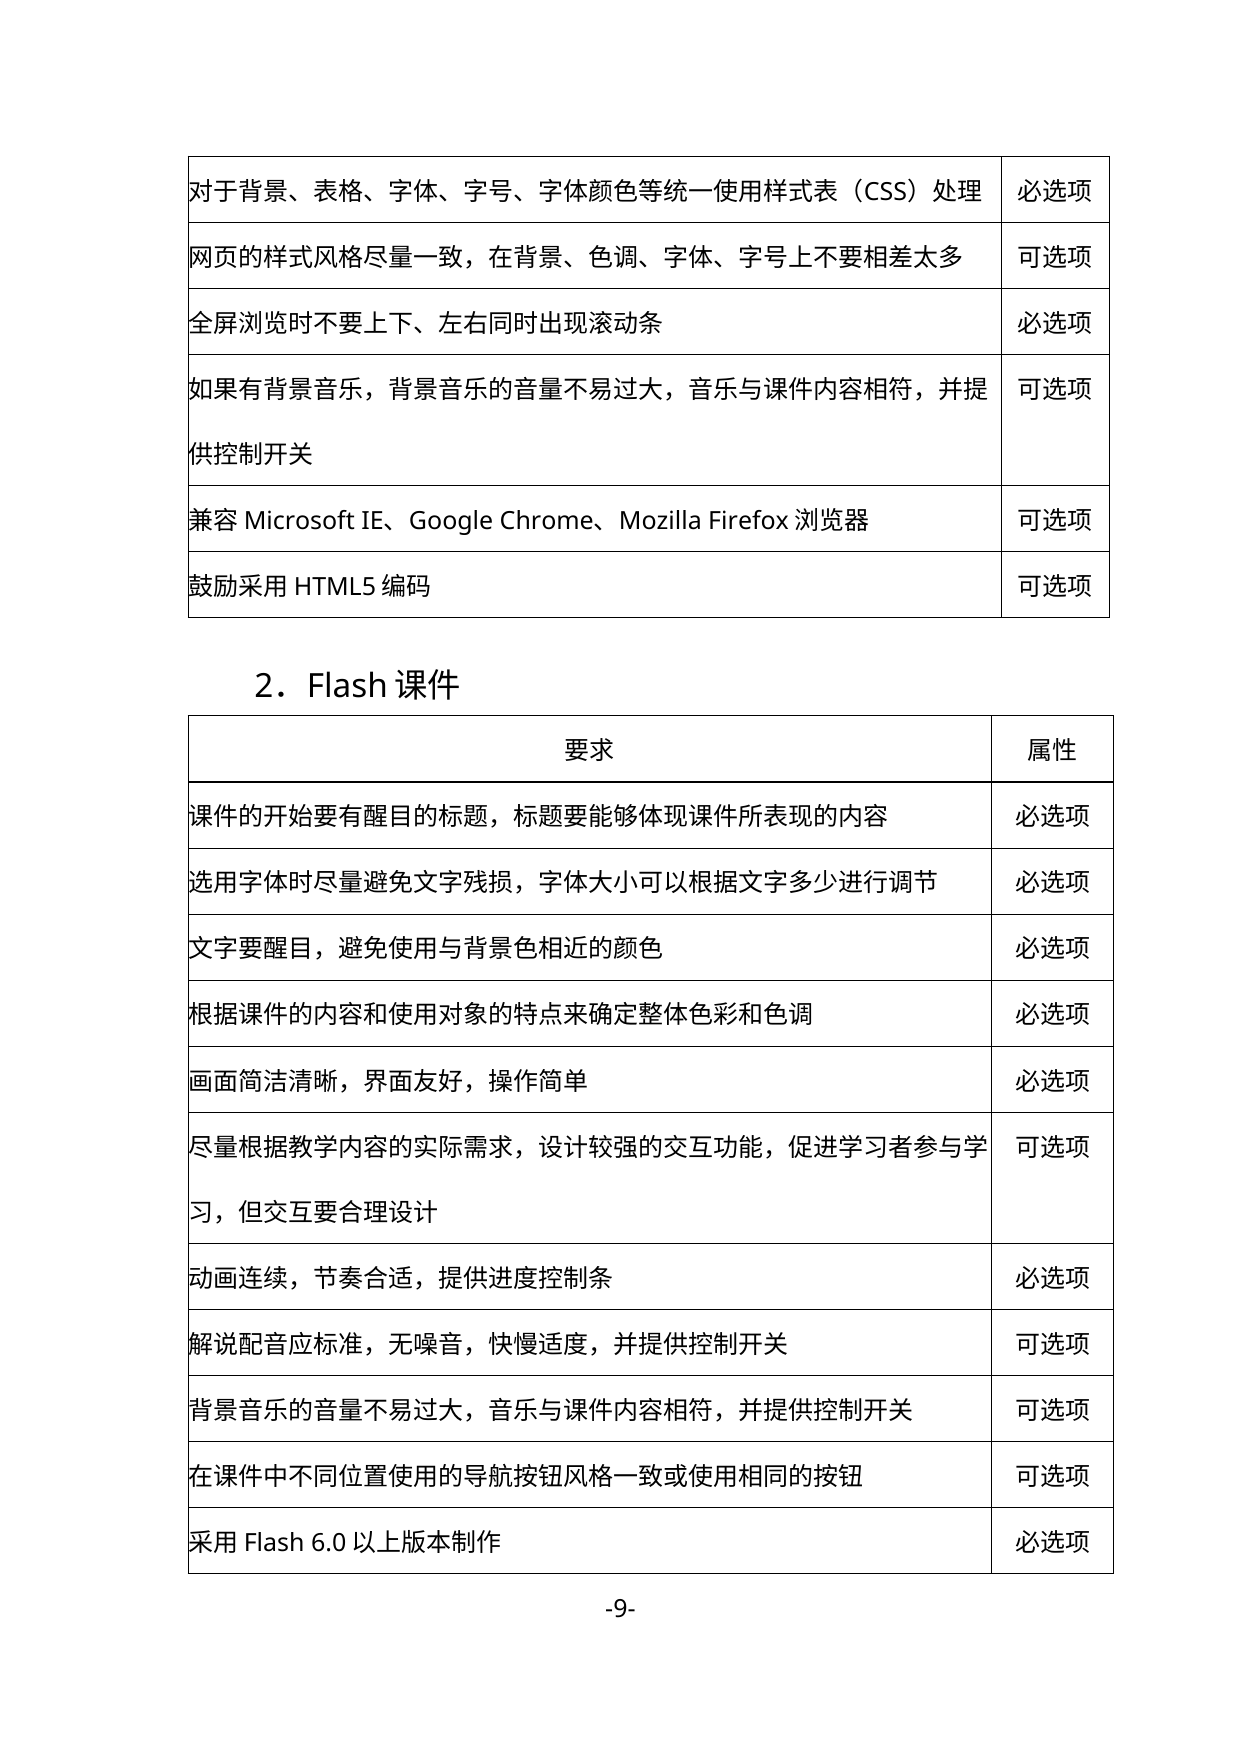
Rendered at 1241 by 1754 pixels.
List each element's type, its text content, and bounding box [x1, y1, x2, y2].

table_cell 对于背景、表格、字体、字号、字体颜色等统一使用样式表（CSS）处理 [189, 157, 1001, 222]
table_cell 可选项 [1002, 552, 1109, 617]
table_cell 选用字体时尽量避免文字残损，字体大小可以根据文字多少进行调节 [189, 849, 991, 913]
table_cell 在课件中不同位置使用的导航按钮风格一致或使用相同的按钮 [189, 1442, 991, 1507]
table_cell 动画连续，节奏合适，提供进度控制条 [189, 1244, 991, 1309]
table_header 属性 [992, 716, 1113, 781]
text 2．Flash课件 [187, 650, 1053, 715]
table_cell 如果有背景音乐，背景音乐的音量不易过大，音乐与课件内容相符，并提供控制开关 [189, 355, 1001, 485]
table_cell 鼓励采用HTML5编码 [189, 552, 1001, 617]
table_cell 可选项 [1002, 486, 1109, 551]
table_cell 可选项 [992, 1113, 1113, 1243]
table_cell 课件的开始要有醒目的标题，标题要能够体现课件所表现的内容 [189, 783, 991, 847]
table_cell 可选项 [992, 1310, 1113, 1375]
table_cell 网页的样式风格尽量一致，在背景、色调、字体、字号上不要相差太多 [189, 223, 1001, 288]
table_cell 必选项 [992, 1047, 1113, 1112]
table_cell 文字要醒目，避免使用与背景色相近的颜色 [189, 915, 991, 979]
table_cell 采用Flash 6.0以上版本制作 [189, 1508, 991, 1573]
table_header 要求 [189, 716, 991, 781]
table_cell 必选项 [992, 981, 1113, 1046]
table_cell 必选项 [1002, 157, 1109, 222]
table_cell 画面简洁清晰，界面友好，操作简单 [189, 1047, 991, 1112]
table_cell 尽量根据教学内容的实际需求，设计较强的交互功能，促进学习者参与学习，但交互要合理设计 [189, 1113, 991, 1243]
table_cell 可选项 [992, 1376, 1113, 1441]
table_cell 可选项 [1002, 355, 1109, 485]
table_cell 必选项 [992, 1244, 1113, 1309]
table_cell 必选项 [992, 783, 1113, 847]
table_cell 必选项 [992, 1508, 1113, 1573]
table_cell 可选项 [1002, 223, 1109, 288]
table_cell 可选项 [992, 1442, 1113, 1507]
table_cell 解说配音应标准，无噪音，快慢适度，并提供控制开关 [189, 1310, 991, 1375]
table_cell 背景音乐的音量不易过大，音乐与课件内容相符，并提供控制开关 [189, 1376, 991, 1441]
table_cell 必选项 [992, 915, 1113, 979]
table_cell 全屏浏览时不要上下、左右同时出现滚动条 [189, 289, 1001, 354]
table_cell 必选项 [992, 849, 1113, 913]
table_cell 必选项 [1002, 289, 1109, 354]
table_cell 兼容Microsoft IE、Google Chrome、Mozilla Firefox浏览器 [189, 486, 1001, 551]
table_cell 根据课件的内容和使用对象的特点来确定整体色彩和色调 [189, 981, 991, 1046]
